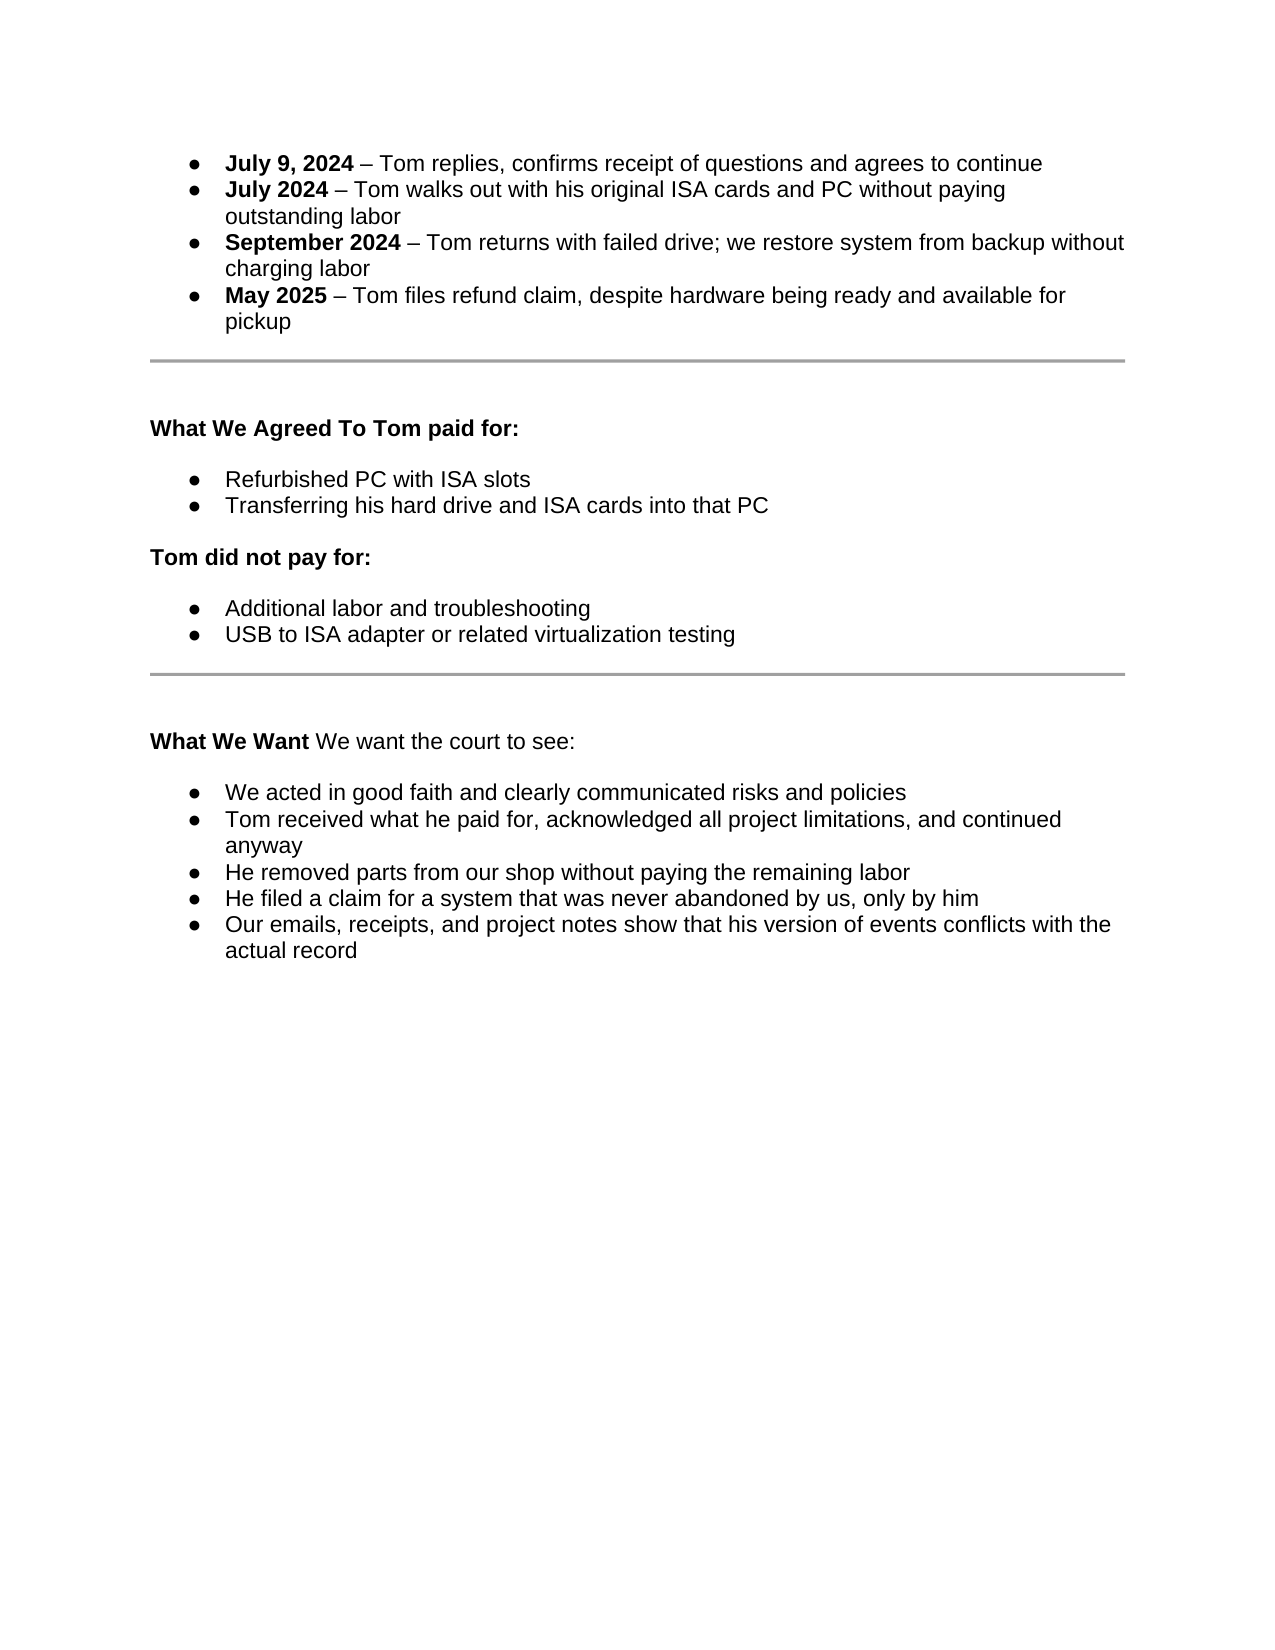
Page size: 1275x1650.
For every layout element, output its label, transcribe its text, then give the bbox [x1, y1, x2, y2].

list Additional labor and troubleshooting [187, 595, 1125, 621]
list He filed a claim for a system that was never abandoned by us, only by him [187, 885, 1125, 911]
list Tom received what he paid for, acknowledged all project limitations, and continued anyway [187, 806, 1125, 858]
list September 2024 – Tom returns with failed drive; we restore system from backup without charging labor [187, 229, 1125, 282]
text What We Agreed To Tom paid for: [150, 415, 1125, 441]
list Refurbished PC with ISA slots [187, 466, 1125, 492]
list Our emails, receipts, and project notes show that his version of events conflicts with the actual record [187, 911, 1125, 964]
list July 9, 2024 – Tom replies, confirms receipt of questions and agrees to continue [187, 150, 1125, 176]
list July 2024 – Tom walks out with his original ISA cards and PC without paying outstanding labor [187, 176, 1125, 229]
list USB to ISA adapter or related virtualization testing [187, 621, 1125, 648]
list Transferring his hard drive and ISA cards into that PC [187, 492, 1125, 519]
list We acted in good faith and clearly communicated risks and policies [187, 779, 1125, 806]
text What We Want We want the court to see: [150, 728, 1125, 754]
text Tom did not pay for: [150, 544, 1125, 570]
list He removed parts from our shop without paying the remaining labor [187, 858, 1125, 885]
list May 2025 – Tom files refund claim, despite hardware being ready and available for pickup [187, 282, 1125, 334]
